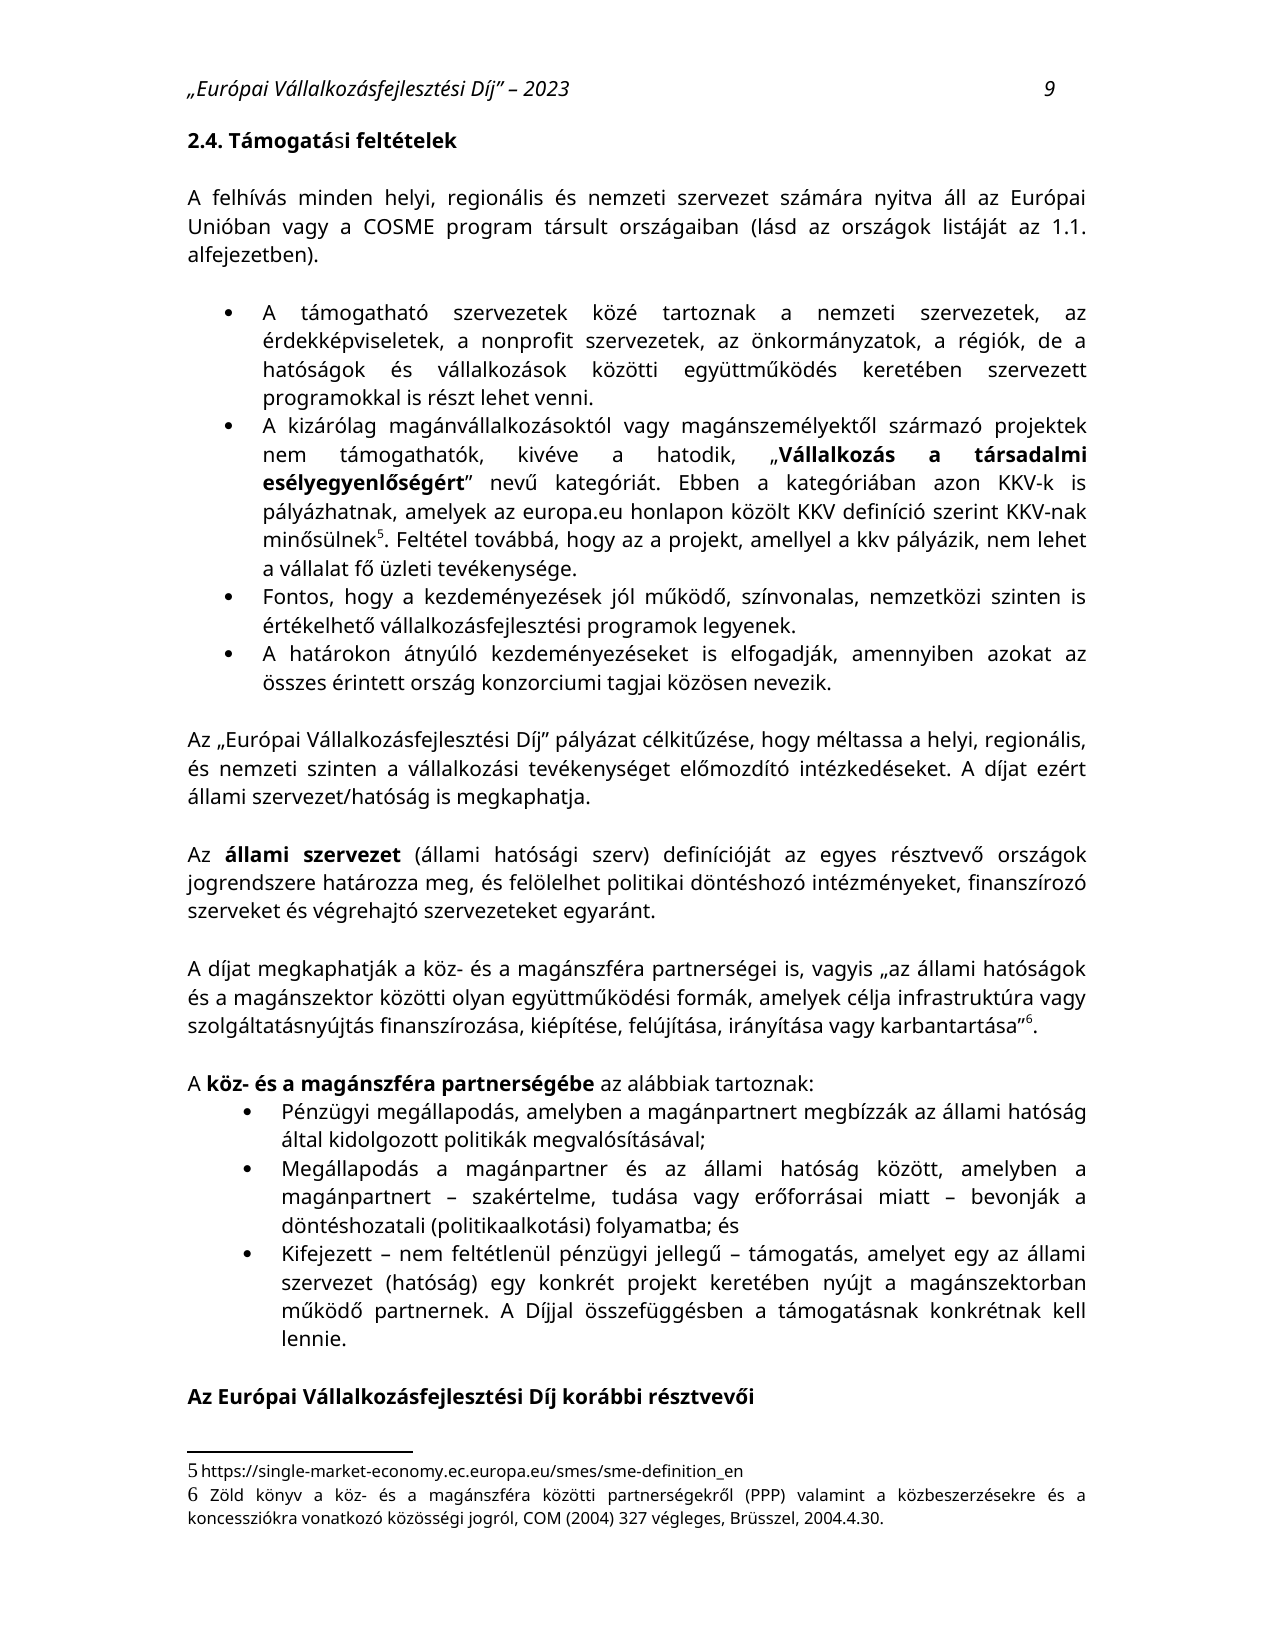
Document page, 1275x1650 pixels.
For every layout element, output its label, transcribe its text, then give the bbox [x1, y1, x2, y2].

list A támogatható szervezetek közé tartoznak a nemzeti szervezetek, az érdekképviseletek, a nonprofit szervezetek, az önkormányzatok, a régiók, de a hatóságok és vállalkozások közötti együttműködés keretében szervezett programokkal is részt lehet venni. [225, 298, 1087, 412]
subtitle 2.4. Támogatási feltételek [187, 126, 1087, 155]
text A köz- és a magánszféra partnerségébe az alábbiak tartoznak: [187, 1069, 1087, 1097]
text Az „Európai Vállalkozásfejlesztési Díj” pályázat célkitűzése, hogy méltassa a helyi, regionális, és nemzeti szinten a vállalkozási tevékenységet előmozdító intézkedéseket. A díjat ezért állami szervezet/hatóság is megkaphatja. [187, 725, 1087, 811]
list Pénzügyi megállapodás, amelyben a magánpartnert megbízzák az állami hatóság által kidolgozott politikák megvalósításával; [244, 1097, 1087, 1154]
list Fontos, hogy a kezdeményezések jól működő, színvonalas, nemzetközi szinten is értékelhető vállalkozásfejlesztési programok legyenek. [225, 582, 1087, 639]
list Megállapodás a magánpartner és az állami hatóság között, amelyben a magánpartnert – szakértelme, tudása vagy erőforrásai miatt – bevonják a döntéshozatali (politikaalkotási) folyamatba; és [244, 1154, 1087, 1239]
list A kizárólag magánvállalkozásoktól vagy magánszemélyektől származó projektek nem támogathatók, kivéve a hatodik, „Vállalkozás a társadalmi esélyegyenlőségért” nevű kategóriát. Ebben a kategóriában azon KKV-k is pályázhatnak, amelyek az europa.eu honlapon közölt KKV definíció szerint KKV-nak minősülnek. Feltétel továbbá, hogy az a projekt, amellyel a kkv pályázik, nem lehet a vállalat fő üzleti tevékenysége. [225, 412, 1087, 582]
list A határokon átnyúló kezdeményezéseket is elfogadják, amennyiben azokat az összes érintett ország konzorciumi tagjai közösen nevezik. [225, 639, 1087, 696]
text A felhívás minden helyi, regionális és nemzeti szervezet számára nyitva áll az Európai Unióban vagy a COSME program társult országaiban (lásd az országok listáját az 1.1. alfejezetben). [187, 183, 1087, 269]
text Az állami szervezet (állami hatósági szerv) definícióját az egyes résztvevő országok jogrendszere határozza meg, és felölelhet politikai döntéshozó intézményeket, finanszírozó szerveket és végrehajtó szervezeteket egyaránt. [187, 840, 1087, 925]
list Kifejezett – nem feltétlenül pénzügyi jellegű – támogatás, amelyet egy az állami szervezet (hatóság) egy konkrét projekt keretében nyújt a magánszektorban működő partnernek. A Díjjal összefüggésben a támogatásnak konkrétnak kell lennie. [244, 1239, 1087, 1353]
text A díjat megkaphatják a köz- és a magánszféra partnerségei is, vagyis „az állami hatóságok és a magánszektor közötti olyan együttműködési formák, amelyek célja infrastruktúra vagy szolgáltatásnyújtás finanszírozása, kiépítése, felújítása, irányítása vagy karbantartása”. [187, 954, 1087, 1039]
text Az Európai Vállalkozásfejlesztési Díj korábbi résztvevői [187, 1382, 1087, 1411]
